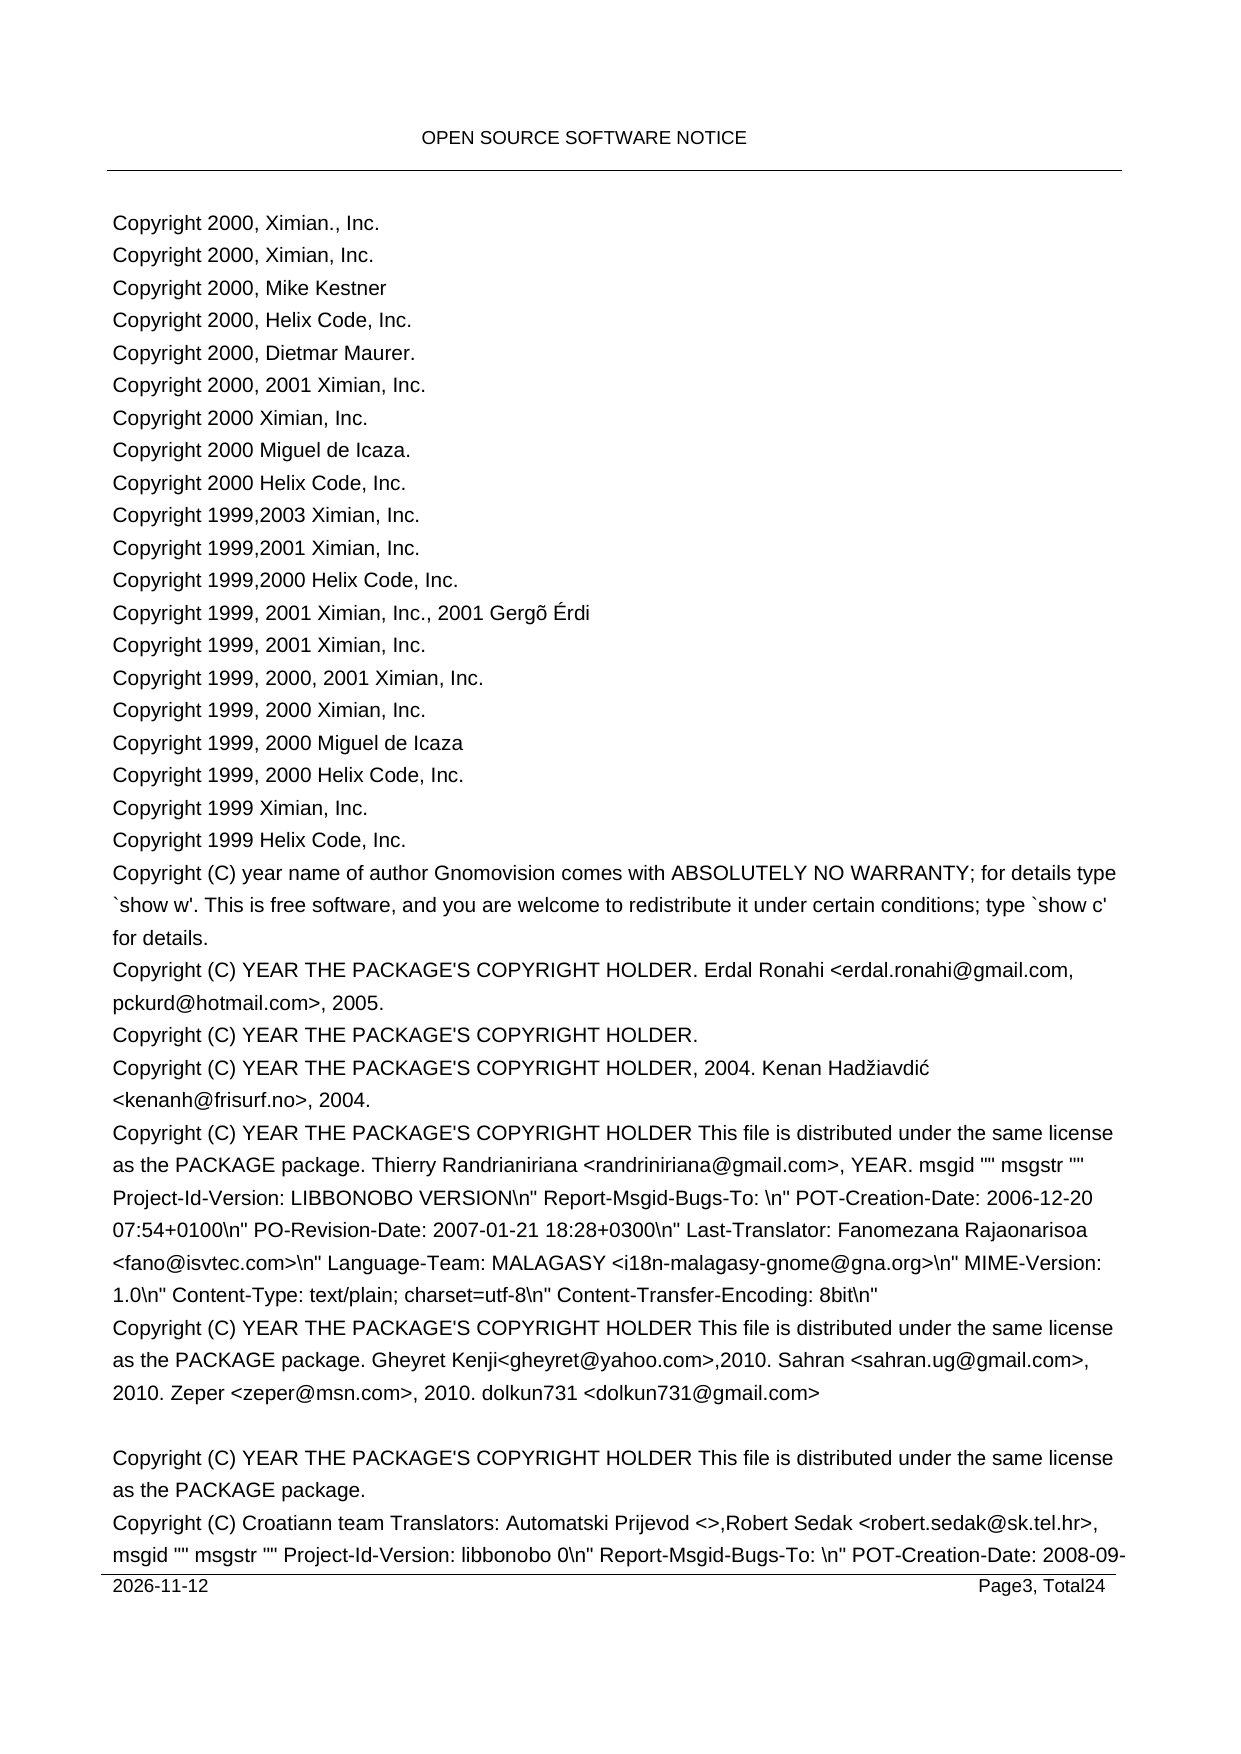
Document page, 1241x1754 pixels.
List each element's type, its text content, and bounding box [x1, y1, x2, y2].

text Copyright (C) YEAR THE PACKAGE'S COPYRIGHT HOLDER. [112, 1019, 1128, 1051]
text Copyright 2000 Helix Code, Inc. [112, 466, 1128, 499]
text Copyright 2000, Dietmar Maurer. [112, 336, 1128, 369]
text Copyright (C) YEAR THE PACKAGE'S COPYRIGHT HOLDER This file is distributed under the same license as the PACKAGE package. Gheyret Kenji<gheyret@yahoo.com>,2010. Sahran <sahran.ug@gmail.com>, 2010. Zeper <zeper@msn.com>, 2010. dolkun731 <dolkun731@gmail.com> [112, 1311, 1128, 1441]
text Copyright 2000, Helix Code, Inc. [112, 304, 1128, 336]
text Copyright 2000, Ximian, Inc. [112, 239, 1128, 271]
text Copyright 2000, Mike Kestner [112, 271, 1128, 304]
text Copyright 2000, 2001 Ximian, Inc. [112, 369, 1128, 401]
text Copyright 1999,2003 Ximian, Inc. [112, 499, 1128, 531]
text Copyright 1999 Ximian, Inc. [112, 791, 1128, 824]
text Copyright 2000, Ximian., Inc. [112, 206, 1128, 239]
text Copyright (C) year name of author Gnomovision comes with ABSOLUTELY NO WARRANTY; for details type `show w'. This is free software, and you are welcome to redistribute it under certain conditions; type `show c' for details. [112, 856, 1128, 954]
text Copyright 1999,2000 Helix Code, Inc. [112, 564, 1128, 596]
text Copyright 1999, 2000 Helix Code, Inc. [112, 759, 1128, 791]
text Copyright 1999, 2001 Ximian, Inc., 2001 Gergõ Érdi [112, 596, 1128, 629]
text Copyright 2000 Ximian, Inc. [112, 401, 1128, 434]
text Copyright 1999,2001 Ximian, Inc. [112, 531, 1128, 564]
text Copyright (C) YEAR THE PACKAGE'S COPYRIGHT HOLDER This file is distributed under the same license as the PACKAGE package. Thierry Randrianiriana <randriniriana@gmail.com>, YEAR. msgid "" msgstr "" Project-Id-Version: LIBBONOBO VERSION\n" Report-Msgid-Bugs-To: \n" POT-Creation-Date: 2006-12-20 07:54+0100\n" PO-Revision-Date: 2007-01-21 18:28+0300\n" Last-Translator: Fanomezana Rajaonarisoa <fano@isvtec.com>\n" Language-Team: MALAGASY <i18n-malagasy-gnome@gna.org>\n" MIME-Version: 1.0\n" Content-Type: text/plain; charset=utf-8\n" Content-Transfer-Encoding: 8bit\n" [112, 1116, 1128, 1311]
text Copyright 1999, 2000, 2001 Ximian, Inc. [112, 661, 1128, 694]
text Copyright 1999 Helix Code, Inc. [112, 824, 1128, 856]
text Copyright (C) YEAR THE PACKAGE'S COPYRIGHT HOLDER, 2004. Kenan Hadžiavdić <kenanh@frisurf.no>, 2004. [112, 1051, 1128, 1116]
text Copyright 1999, 2001 Ximian, Inc. [112, 629, 1128, 661]
text Copyright (C) YEAR THE PACKAGE'S COPYRIGHT HOLDER This file is distributed under the same license as the PACKAGE package. [112, 1441, 1128, 1506]
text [112, 1506, 1128, 1571]
text Copyright 1999, 2000 Miguel de Icaza [112, 726, 1128, 759]
text Copyright 1999, 2000 Ximian, Inc. [112, 694, 1128, 726]
text Copyright (C) YEAR THE PACKAGE'S COPYRIGHT HOLDER. Erdal Ronahi <erdal.ronahi@gmail.com, pckurd@hotmail.com>, 2005. [112, 954, 1128, 1019]
text Copyright 2000 Miguel de Icaza. [112, 434, 1128, 466]
